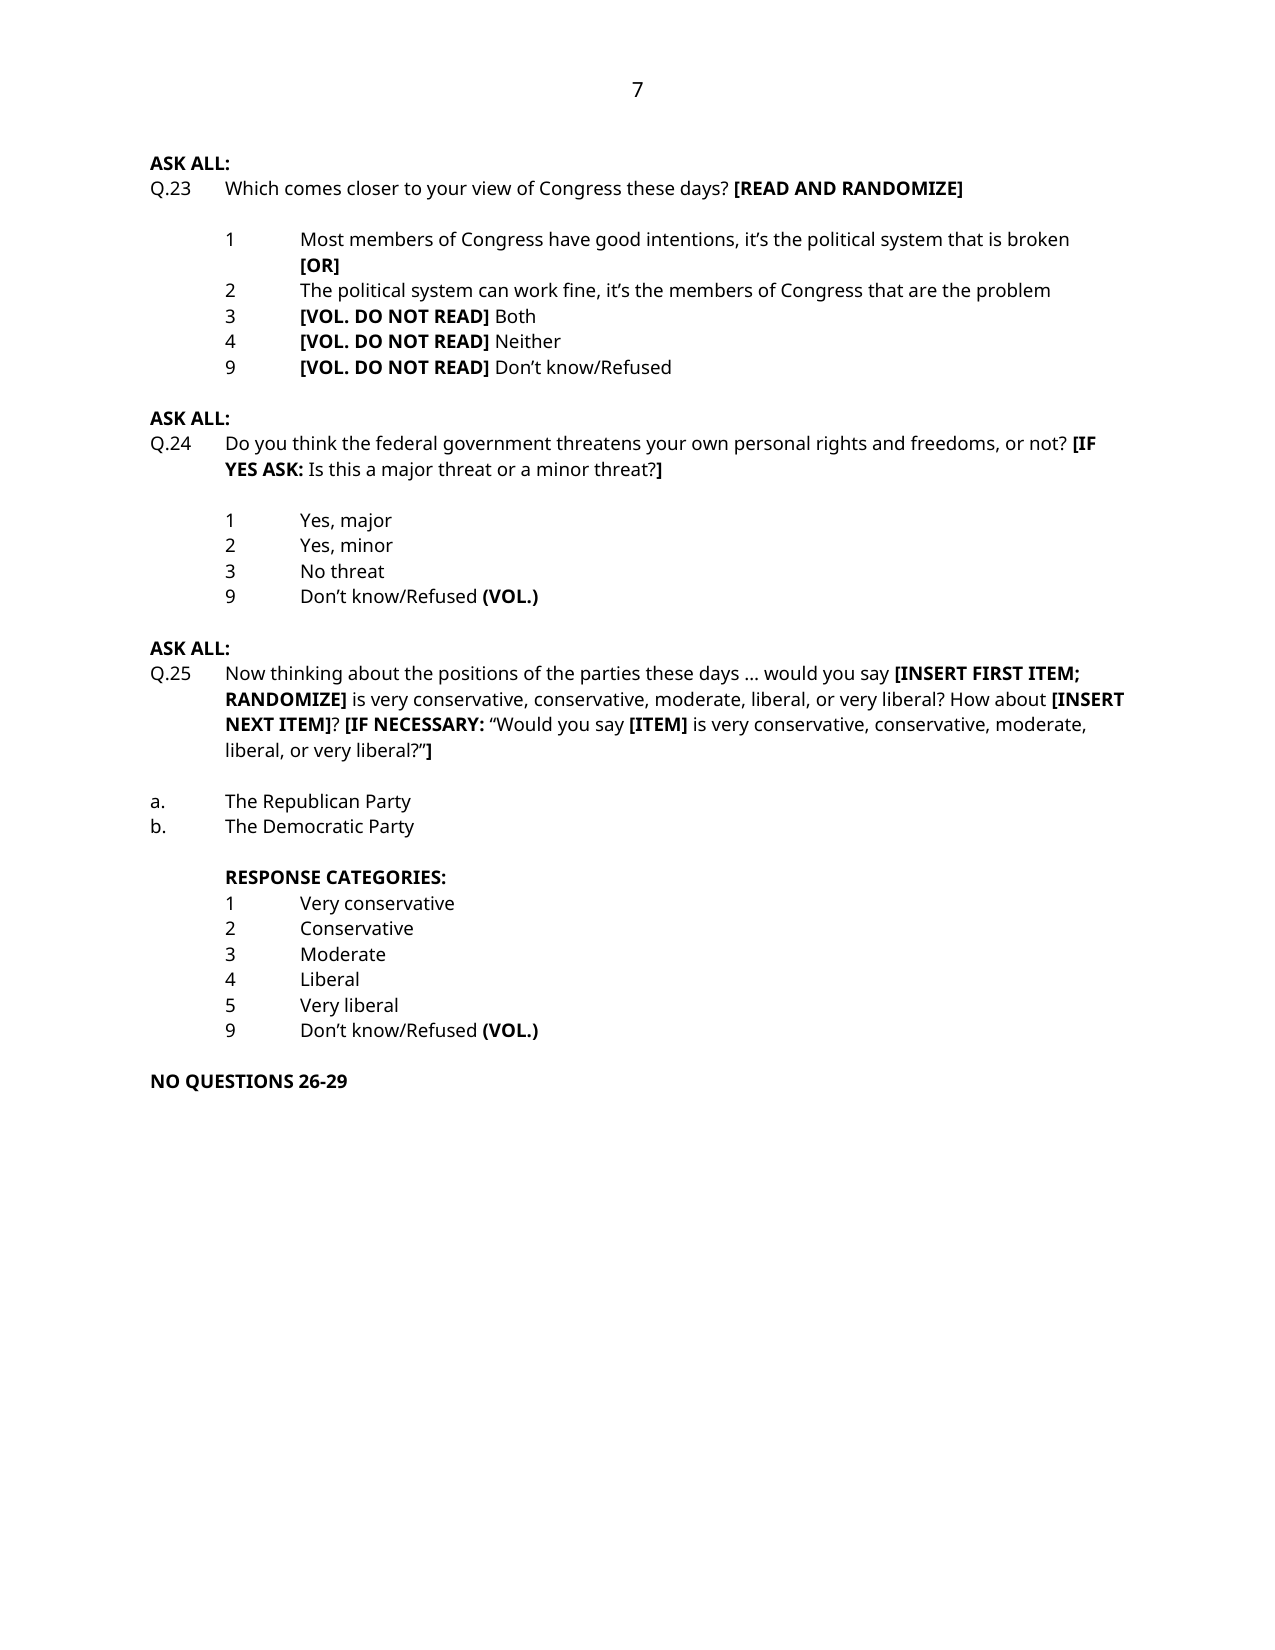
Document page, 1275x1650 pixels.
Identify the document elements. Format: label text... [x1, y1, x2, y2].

text Q.23 Which comes closer to your view of Congress these days? [READ AND RANDOMIZE] [150, 176, 1125, 201]
text ASK ALL: [150, 405, 1125, 431]
text [OR] [225, 252, 1125, 278]
text 3 Moderate [225, 941, 1125, 967]
text a. The Republican Party [150, 788, 1125, 813]
text 4 [VOL. DO NOT READ] Neither [225, 329, 1125, 354]
text 9 Don’t know/Refused (VOL.) [225, 584, 1125, 609]
text 1 Yes, major [225, 507, 1125, 533]
text 3 No threat [225, 558, 1125, 584]
text b. The Democratic Party [150, 813, 1125, 839]
text 3 [VOL. DO NOT READ] Both [225, 303, 1125, 329]
text RESPONSE CATEGORIES: [225, 864, 1125, 890]
text 2 Conservative [225, 916, 1125, 941]
text 9 [VOL. DO NOT READ] Don’t know/Refused [225, 354, 1125, 380]
text Q.25 Now thinking about the positions of the parties these days … would you say [INSERT FIRST ITEM; RANDOMIZE] is very conservative, conservative, moderate, liberal, or very liberal? How about [INSERT NEXT ITEM]? [IF NECESSARY: “Would you say [ITEM] is very conservative, conservative, moderate, liberal, or very liberal?”] [150, 660, 1125, 762]
text 5 Very liberal [225, 992, 1125, 1018]
text 2 Yes, minor [225, 533, 1125, 558]
text 4 Liberal [225, 967, 1125, 992]
text ASK ALL: [150, 635, 1125, 660]
text 1 Most members of Congress have good intentions, it’s the political system that is broken [225, 227, 1125, 252]
text 9 Don’t know/Refused (VOL.) [225, 1018, 1125, 1043]
text 2 The political system can work fine, it’s the members of Congress that are the problem [225, 278, 1125, 303]
text 1 Very conservative [225, 890, 1125, 916]
text NO QUESTIONS 26-29 [150, 1069, 1125, 1094]
text Q.24 Do you think the federal government threatens your own personal rights and freedoms, or not? [IF YES ASK: Is this a major threat or a minor threat?] [150, 431, 1125, 482]
text ASK ALL: [150, 150, 1125, 176]
